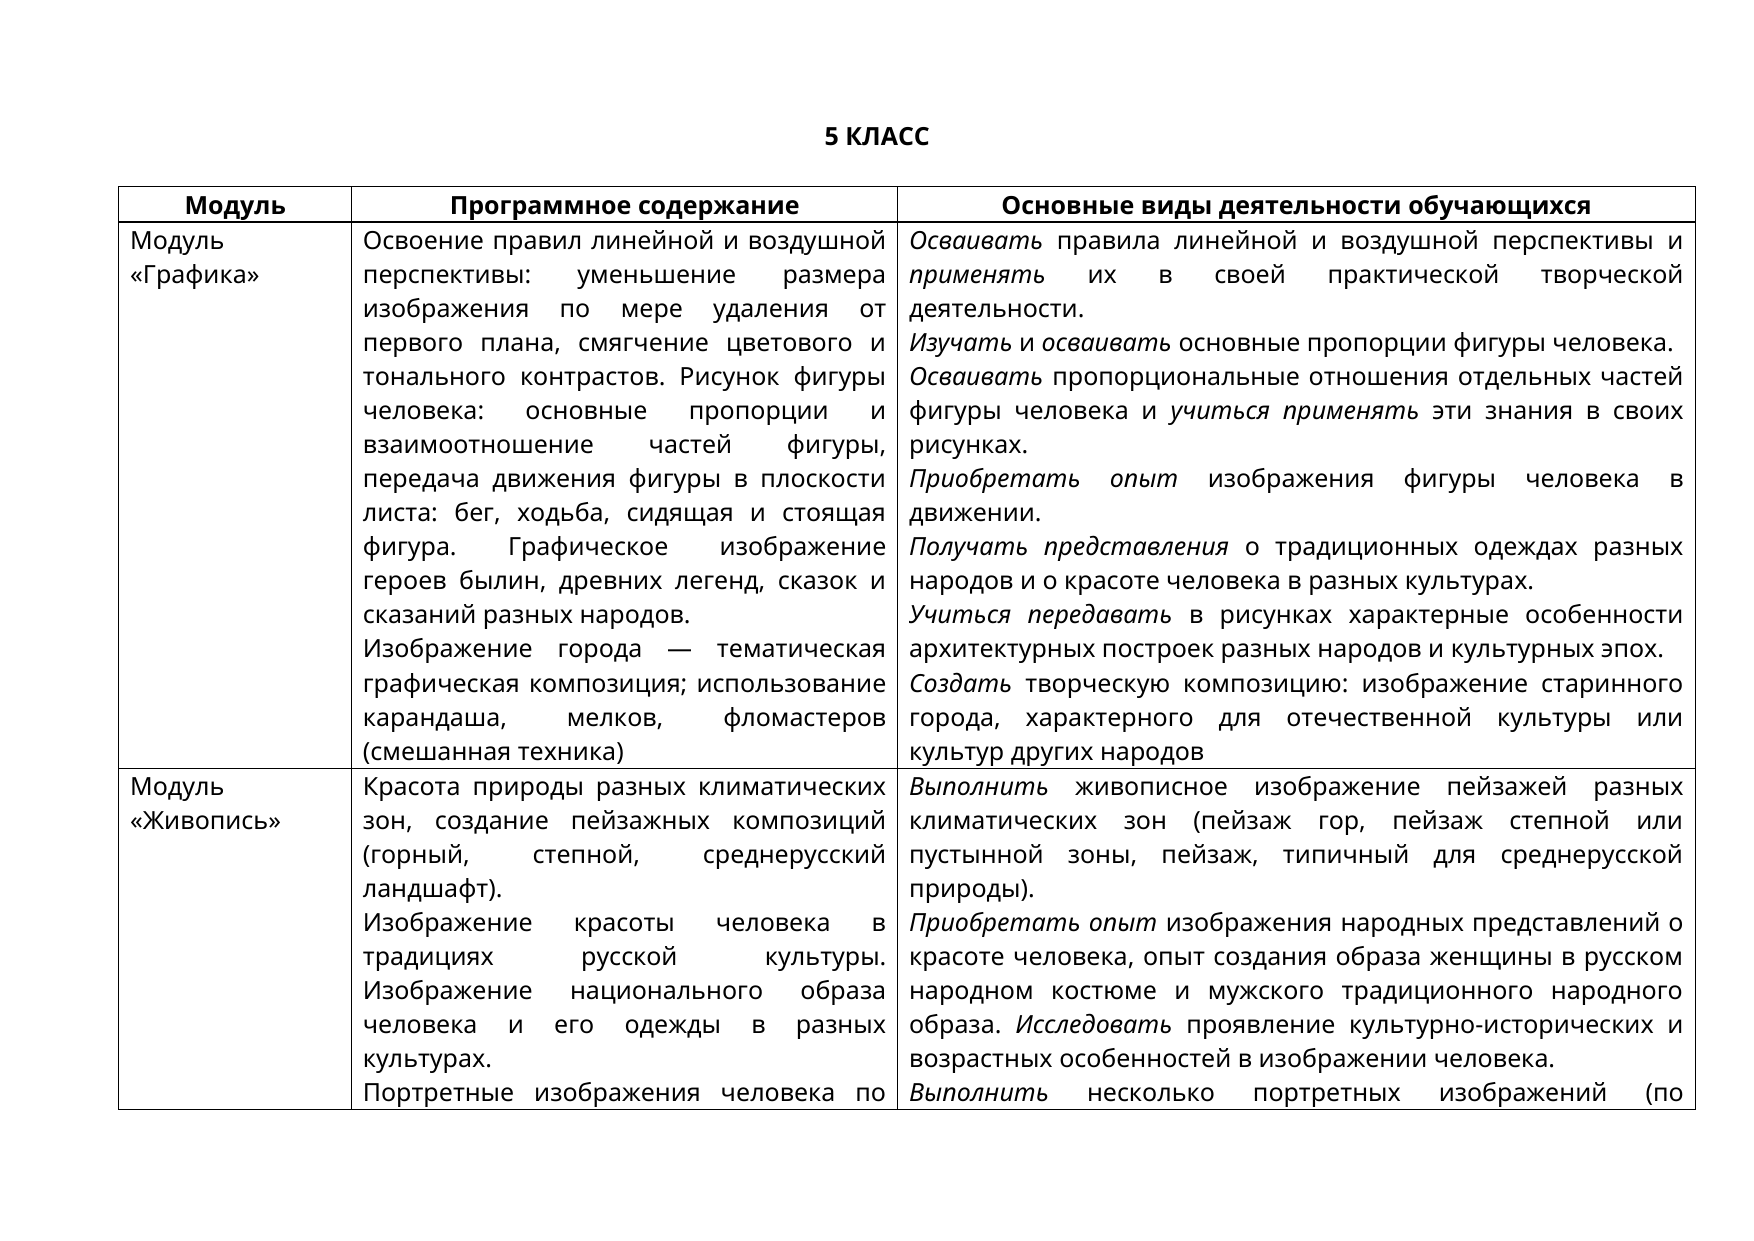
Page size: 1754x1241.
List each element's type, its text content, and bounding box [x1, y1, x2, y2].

table_header Основные виды деятельности обучающихся [898, 187, 1695, 221]
table_header Модуль [119, 187, 351, 221]
table_cell Модуль «Графика» [119, 223, 351, 767]
table_cell Осваивать правила линейной и воздушной перспективы и применять их в своей практической творческой деятельности. Изучать и осваивать основные пропорции фигуры человека. Осваивать пропорциональные отношения отдельных частей фигуры человека и учиться применять эти знания в своих рисунках. Приобретать опыт изображения фигуры человека в движении. Получать представления о традиционных одеждах разных народов и о красоте человека в разных культурах. Учиться передавать в рисунках характерные особенности архитектурных построек разных народов и культурных эпох. Создать творческую композицию: изображение старинного города, характерного для отечественной культуры или культур других народов [898, 223, 1695, 767]
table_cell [352, 769, 897, 1109]
subtitle 5 КЛАСС [118, 118, 1636, 152]
table_header Программное содержание [352, 187, 897, 221]
table_cell Модуль «Живопись» [119, 769, 351, 1109]
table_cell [898, 769, 1695, 1109]
table_cell Освоение правил линейной и воздушной перспективы: уменьшение размера изображения по мере удаления от первого плана, смягчение цветового и тонального контрастов. Рисунок фигуры человека: основные пропорции и взаимоотношение частей фигуры, передача движения фигуры в плоскости листа: бег, ходьба, сидящая и стоящая фигура. Графическое изображение героев былин, древних легенд, сказок и сказаний разных народов. Изображение города — тематическая графическая композиция; использование карандаша, мелков, фломастеров (смешанная техника) [352, 223, 897, 767]
